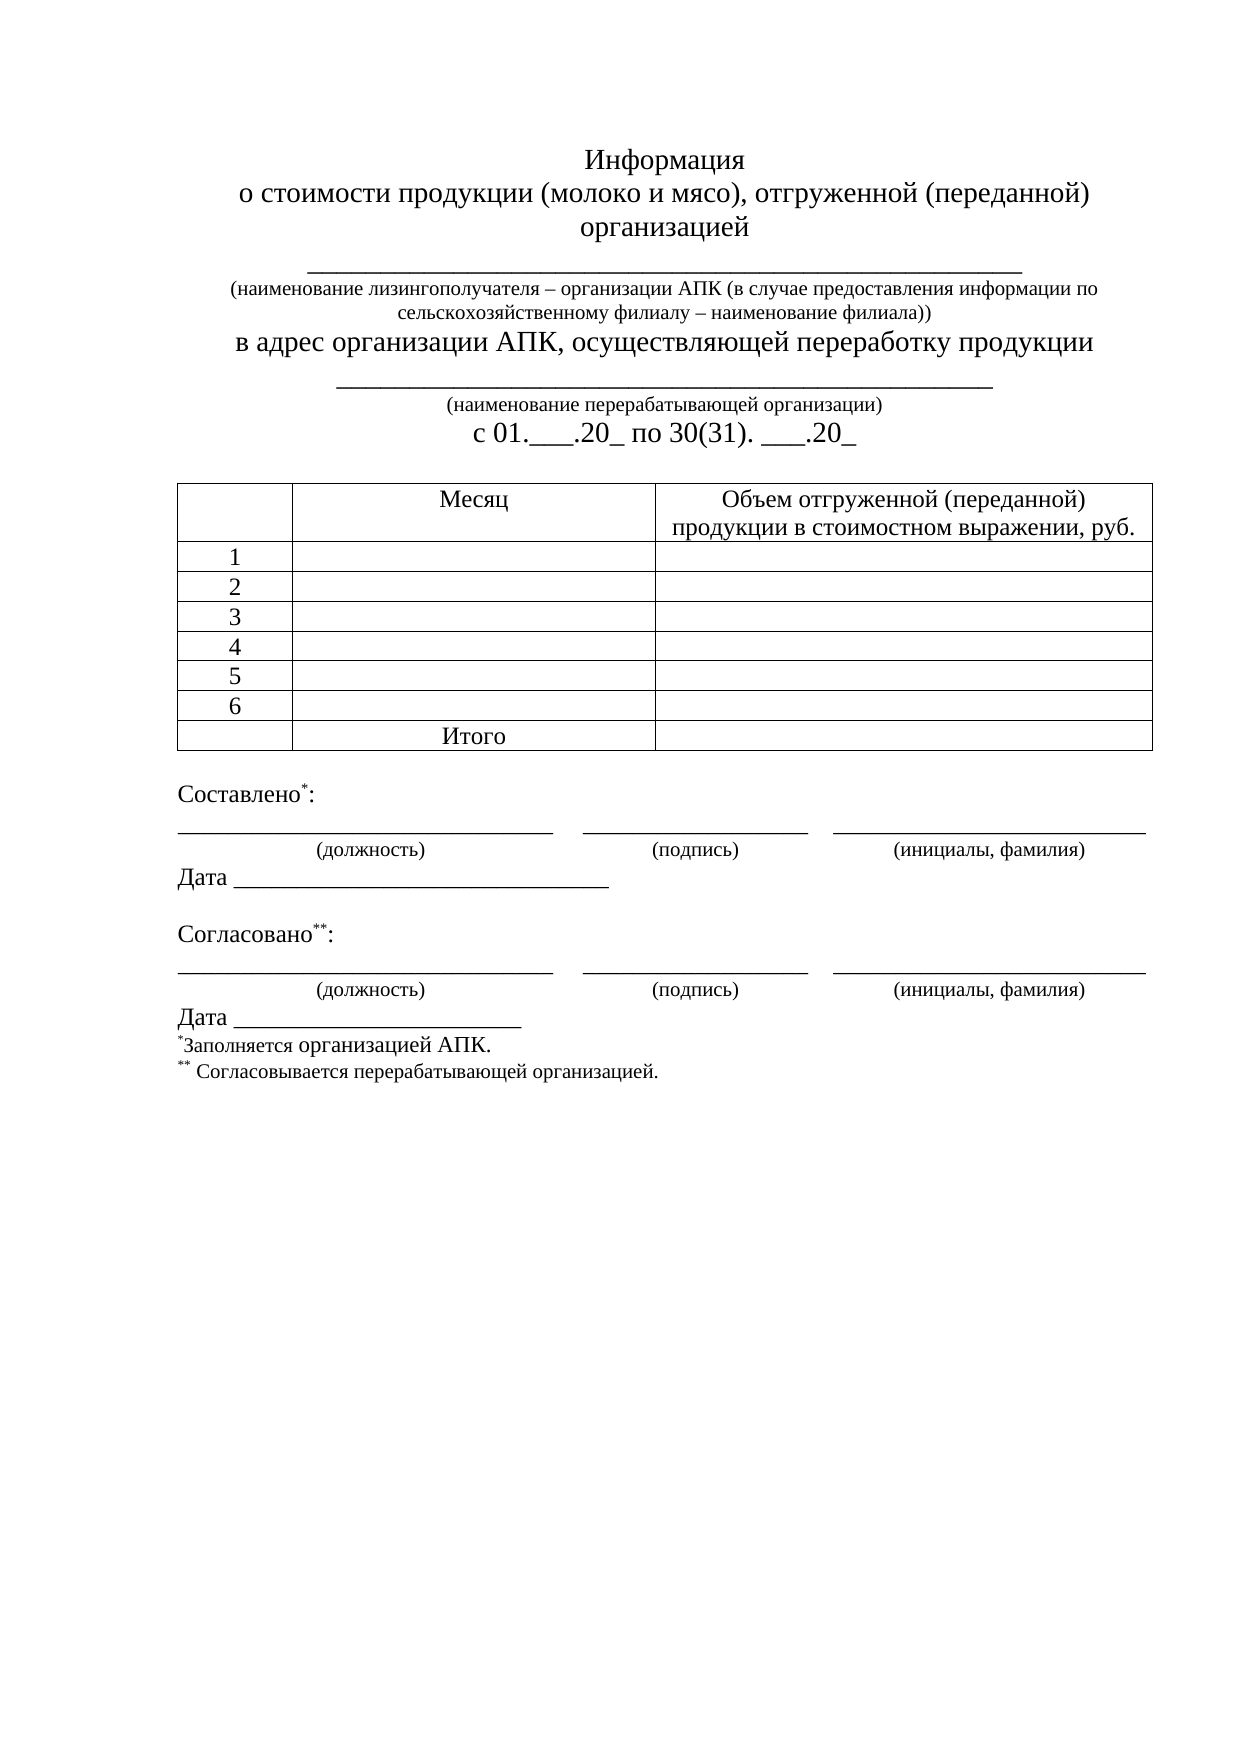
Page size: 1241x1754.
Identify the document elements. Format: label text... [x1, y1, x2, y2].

table_header [178, 484, 292, 541]
table_cell 4 [178, 632, 292, 660]
text о стоимости продукции (молоко и мясо), отгруженной (переданной) организацией [177, 176, 1152, 243]
table_cell (должность) [177, 837, 564, 862]
table_cell [178, 721, 292, 750]
table_cell 1 [178, 542, 292, 571]
table_header ______________________________ [177, 808, 564, 837]
text в адрес организации АПК, осуществляющей переработку продукции [177, 324, 1152, 358]
text Составлено*: [177, 779, 1152, 808]
table_cell [293, 691, 655, 720]
text *Заполняется организацией АПК. [177, 1031, 1152, 1057]
table_cell [656, 602, 1152, 631]
table_header _________________________ [827, 808, 1152, 837]
table_cell (подпись) [564, 977, 827, 1002]
text Информация [177, 142, 1152, 176]
text с 01.___.20_ по 30(31). ___.20_ [177, 416, 1152, 449]
table_cell Итого [293, 721, 655, 750]
table_cell [293, 661, 655, 690]
table_header Объем отгруженной (переданной) продукции в стоимостном выражении, руб. [656, 484, 1152, 541]
text Согласовано**: [177, 919, 1152, 948]
table_cell (должность) [177, 977, 564, 1002]
text Дата _______________________ [177, 1002, 1152, 1031]
table_header __________________ [564, 948, 827, 977]
text _____________________________________________ [177, 358, 1152, 391]
table_cell [656, 572, 1152, 601]
table_header Месяц [293, 484, 655, 541]
text (наименование лизингополучателя – организации АПК (в случае предоставления информации по сельскохозяйственному филиалу – наименование филиала)) [177, 276, 1152, 324]
table_cell 5 [178, 661, 292, 690]
table_cell (инициалы, фамилия) [827, 837, 1152, 862]
table_cell [293, 602, 655, 631]
table_cell [656, 691, 1152, 720]
text (наименование перерабатывающей организации) [177, 391, 1152, 416]
table_cell [656, 661, 1152, 690]
table_cell 3 [178, 602, 292, 631]
table_cell [656, 542, 1152, 571]
table_cell [293, 572, 655, 601]
table_cell 6 [178, 691, 292, 720]
table_cell [656, 721, 1152, 750]
table_header ______________________________ [177, 948, 564, 977]
table_cell [656, 632, 1152, 660]
table_cell 2 [178, 572, 292, 601]
table_header _________________________ [827, 948, 1152, 977]
table_header __________________ [564, 808, 827, 837]
table_cell [293, 542, 655, 571]
text _________________________________________________ [177, 243, 1152, 276]
table_cell (инициалы, фамилия) [827, 977, 1152, 1002]
table_cell (подпись) [564, 837, 827, 862]
table_cell [293, 632, 655, 660]
text Дата ______________________________ [177, 862, 1152, 891]
text ** Согласовывается перерабатывающей организацией. [177, 1057, 1152, 1083]
